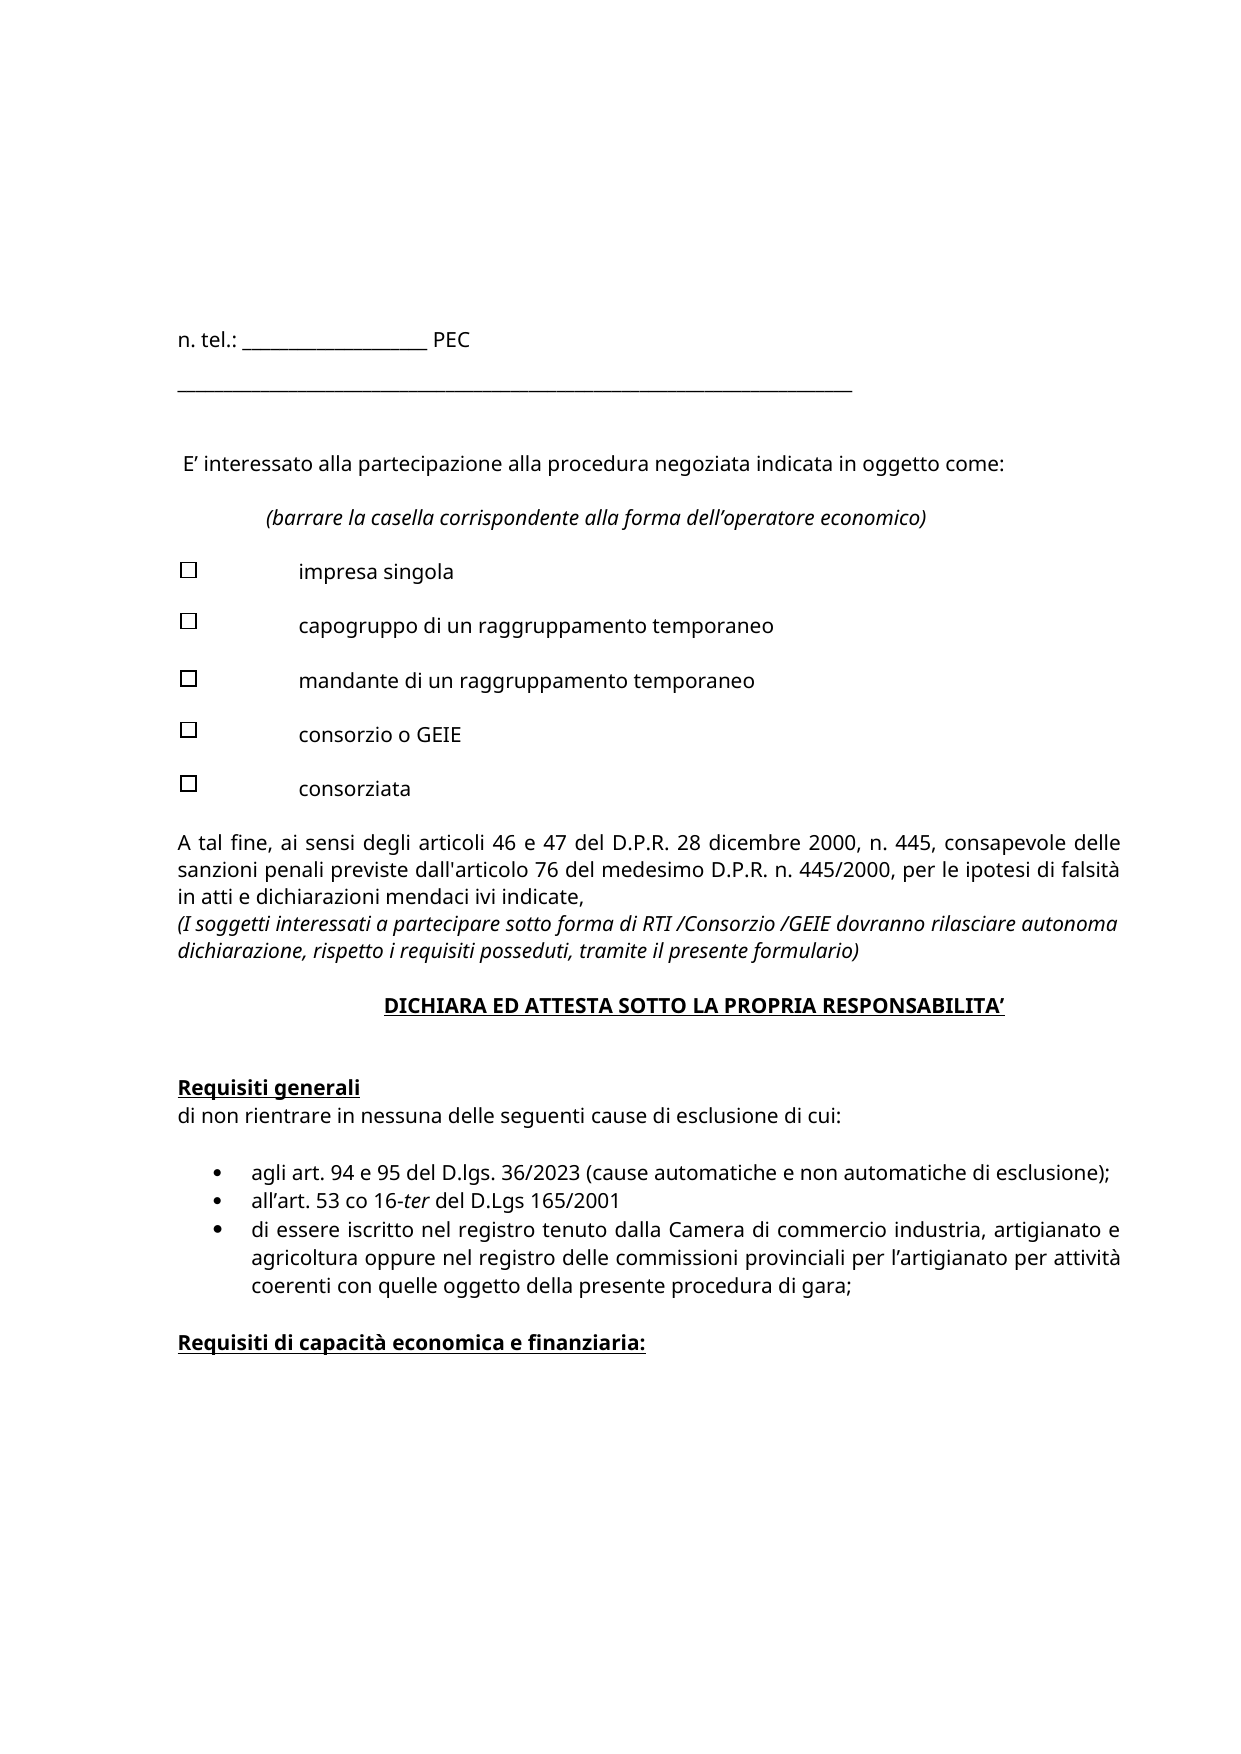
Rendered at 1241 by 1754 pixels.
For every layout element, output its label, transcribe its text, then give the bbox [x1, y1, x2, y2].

text Requisiti generali [177, 1073, 1122, 1101]
text DICHIARA ED ATTESTA SOTTO LA PROPRIA RESPONSABILITA’ [177, 991, 1122, 1018]
text A tal fine, ai sensi degli articoli 46 e 47 del D.P.R. 28 dicembre 2000, n. 445, consapevole delle sanzioni penali previste dall'articolo 76 del medesimo D.P.R. n. 445/2000, per le ipotesi di falsità in atti e dichiarazioni mendaci ivi indicate, [177, 829, 1122, 910]
text capogruppo di un raggruppamento temporaneo [177, 612, 1122, 639]
text Requisiti di capacità economica e finanziaria: [177, 1328, 1122, 1357]
text (barrare la casella corrispondente alla forma dell’operatore economico) [177, 504, 1122, 531]
text impresa singola [177, 558, 1122, 585]
text consorzio o GEIE [177, 721, 1122, 748]
text di non rientrare in nessuna delle seguenti cause di esclusione di cui: [177, 1101, 1122, 1129]
text consorziata [177, 775, 1122, 802]
text n. tel.: ____________________ PEC _________________________________________________________________________ [177, 325, 1122, 396]
text E’ interessato alla partecipazione alla procedura negoziata indicata in oggetto come: [177, 450, 1122, 477]
text mandante di un raggruppamento temporaneo [177, 666, 1122, 693]
list di essere iscritto nel registro tenuto dalla Camera di commercio industria, artigianato e agricoltura oppure nel registro delle commissioni provinciali per l’artigianato per attività coerenti con quelle oggetto della presente procedura di gara; [213, 1215, 1122, 1300]
text (I soggetti interessati a partecipare sotto forma di RTI /Consorzio /GEIE dovranno rilasciare autonoma dichiarazione, rispetto i requisiti posseduti, tramite il presente formulario) [177, 910, 1122, 964]
list agli art. 94 e 95 del D.lgs. 36/2023 (cause automatiche e non automatiche di esclusione); [213, 1158, 1122, 1186]
list all’art. 53 co 16-ter del D.Lgs 165/2001 [213, 1186, 1122, 1215]
